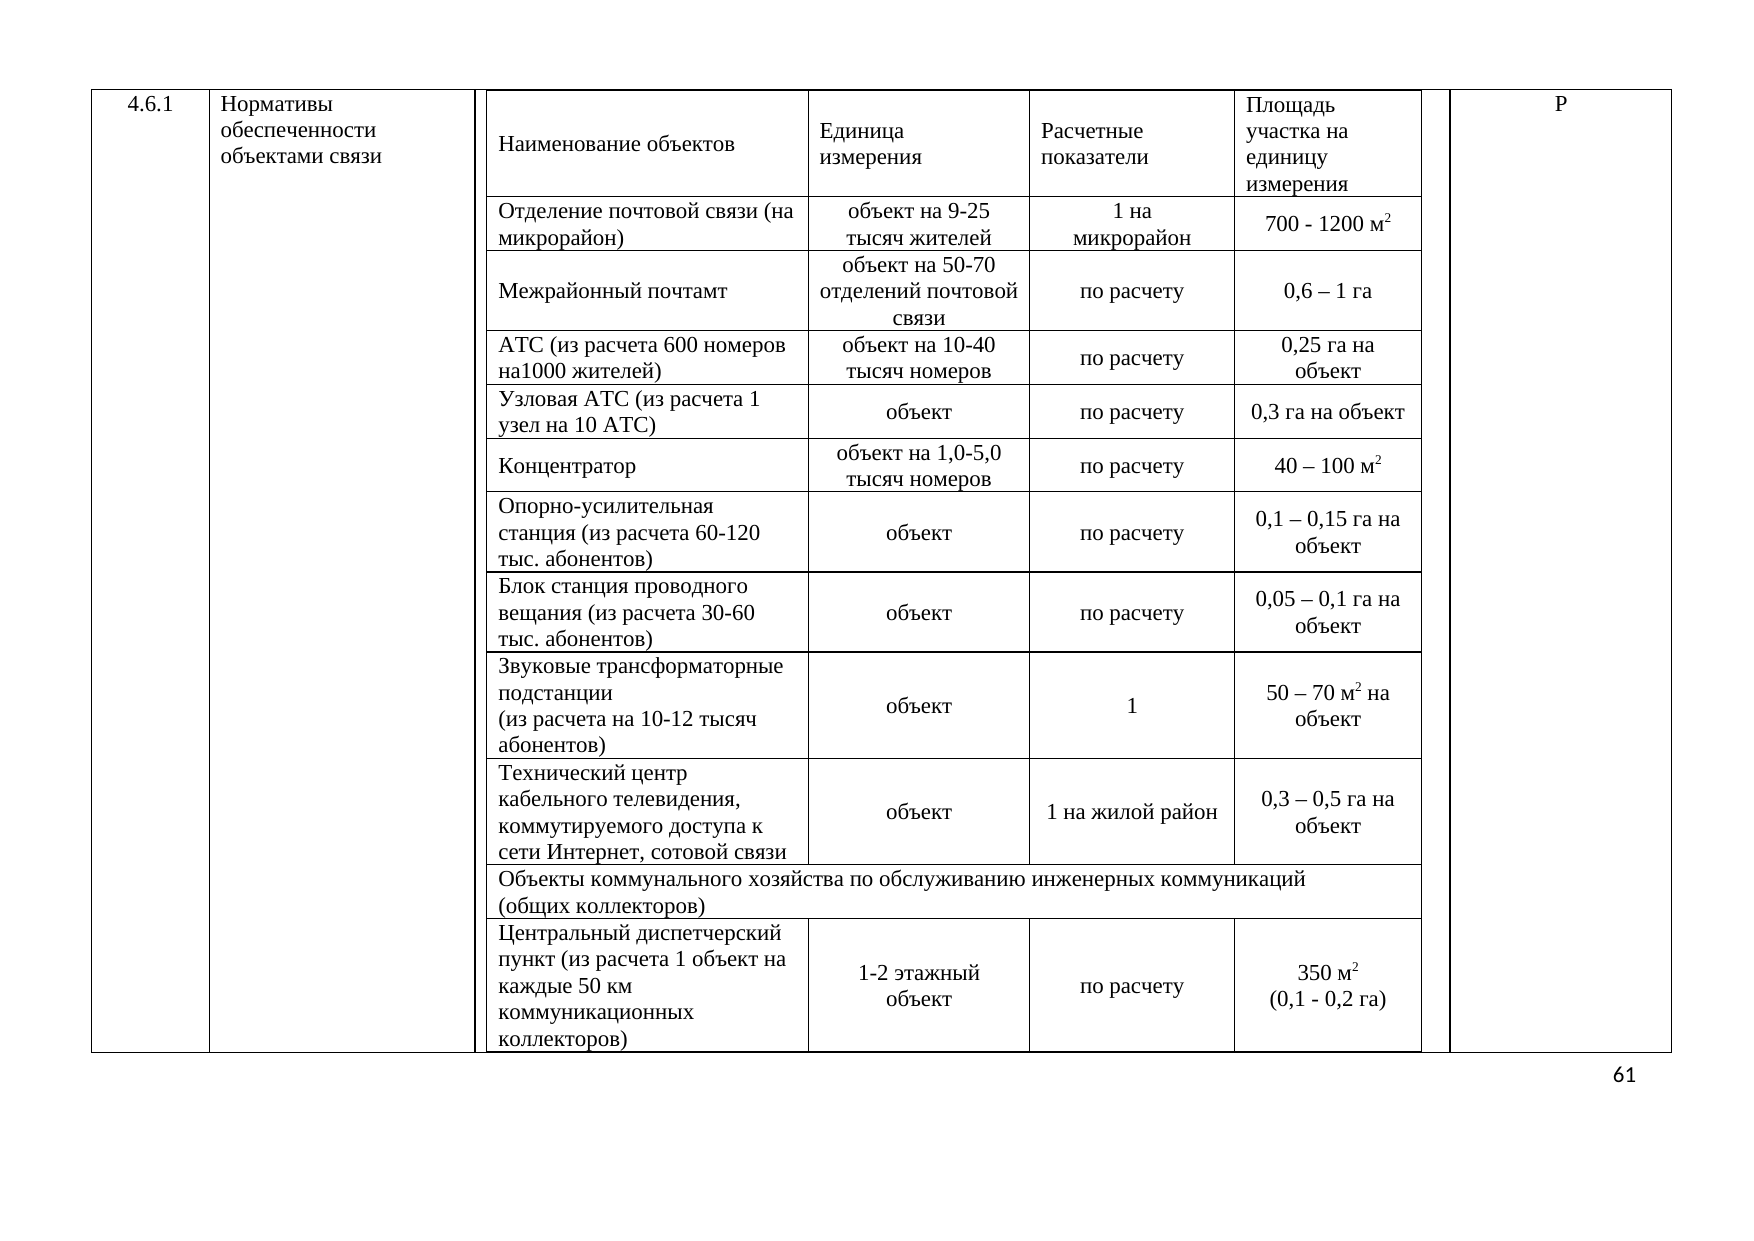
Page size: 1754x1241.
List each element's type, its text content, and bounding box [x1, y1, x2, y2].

table_cell [1235, 759, 1421, 864]
table_cell [1030, 653, 1234, 758]
table_cell [1030, 91, 1234, 196]
table_cell [809, 919, 1029, 1051]
table_cell [1235, 919, 1421, 1051]
table_cell [1030, 331, 1234, 384]
table_cell [487, 573, 808, 651]
table_cell [809, 573, 1029, 651]
table_cell [487, 492, 808, 571]
table_cell [1030, 759, 1234, 864]
table_cell [809, 385, 1029, 438]
table_cell [487, 385, 808, 438]
table_cell [1030, 573, 1234, 651]
table_cell [487, 865, 1421, 918]
table_cell [1235, 492, 1421, 571]
table_cell [1422, 90, 1449, 1052]
table_cell [487, 919, 808, 1051]
table_cell [487, 439, 808, 491]
table_cell [809, 653, 1029, 758]
table_cell [487, 759, 808, 864]
table_cell [809, 331, 1029, 384]
table_cell 4.6.1 [92, 90, 209, 1052]
table_cell [809, 759, 1029, 864]
table_cell [809, 492, 1029, 571]
table_cell [487, 197, 808, 250]
table_cell [1030, 439, 1234, 491]
table_cell [1030, 251, 1234, 330]
table_cell [1235, 251, 1421, 330]
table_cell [210, 90, 474, 1052]
table_cell [1235, 197, 1421, 250]
table_cell [1030, 492, 1234, 571]
table_cell [1235, 91, 1421, 196]
table_cell [809, 197, 1029, 250]
table_cell [1030, 197, 1234, 250]
table_cell [1235, 439, 1421, 491]
table_cell [809, 439, 1029, 491]
table_cell [1235, 653, 1421, 758]
table_cell [487, 331, 808, 384]
table_cell [487, 653, 808, 758]
table_cell [1030, 919, 1234, 1051]
table_cell [1235, 573, 1421, 651]
table_cell [487, 251, 808, 330]
table_cell [809, 251, 1029, 330]
table_cell [1235, 385, 1421, 438]
table_cell [809, 91, 1029, 196]
table_cell [1030, 385, 1234, 438]
table_cell [476, 90, 486, 1052]
table_cell [487, 91, 808, 196]
table_cell [1235, 331, 1421, 384]
table_cell Р [1451, 90, 1671, 1052]
